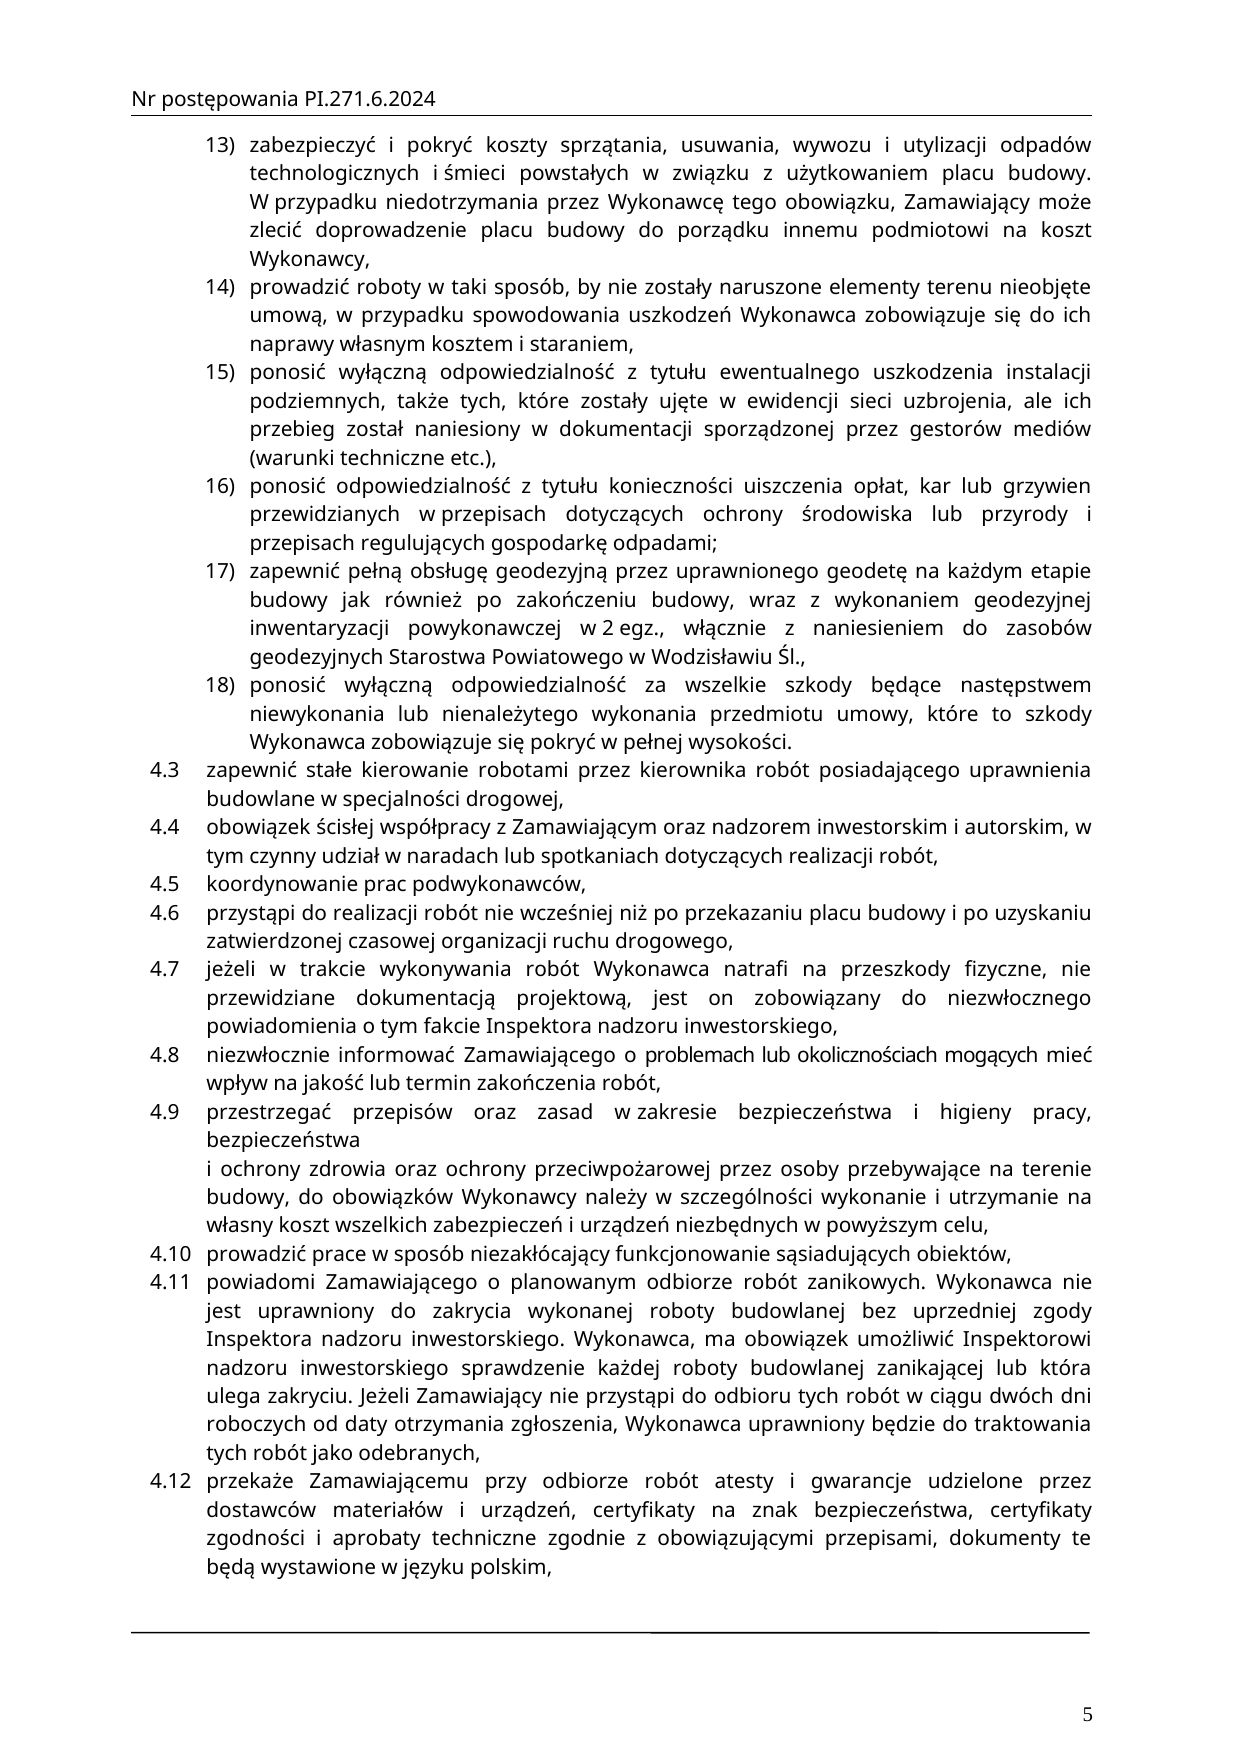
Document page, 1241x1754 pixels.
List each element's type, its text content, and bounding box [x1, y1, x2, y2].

list prowadzić roboty w taki sposób, by nie zostały naruszone elementy terenu nieobjęte umową, w przypadku spowodowania uszkodzeń Wykonawca zobowiązuje się do ich naprawy własnym kosztem i staraniem, [205, 272, 1092, 357]
list przekaże Zamawiającemu przy odbiorze robót atesty i gwarancje udzielone przez dostawców materiałów i urządzeń, certyfikaty na znak bezpieczeństwa, certyfikaty zgodności i aprobaty techniczne zgodnie z obowiązującymi przepisami, dokumenty te będą wystawione w języku polskim, [150, 1466, 1092, 1580]
list przestrzegać przepisów oraz zasad w zakresie bezpieczeństwa i higieny pracy, bezpieczeństwa i ochrony zdrowia oraz ochrony przeciwpożarowej przez osoby przebywające na terenie budowy, do obowiązków Wykonawcy należy w szczególności wykonanie i utrzymanie na własny koszt wszelkich zabezpieczeń i urządzeń niezbędnych w powyższym celu, [150, 1097, 1092, 1239]
list ponosić wyłączną odpowiedzialność za wszelkie szkody będące następstwem niewykonania lub nienależytego wykonania przedmiotu umowy, które to szkody Wykonawca zobowiązuje się pokryć w pełnej wysokości. [205, 670, 1092, 756]
list ponosić wyłączną odpowiedzialność z tytułu ewentualnego uszkodzenia instalacji podziemnych, także tych, które zostały ujęte w ewidencji sieci uzbrojenia, ale ich przebieg został naniesiony w dokumentacji sporządzonej przez gestorów mediów (warunki techniczne etc.), [205, 357, 1092, 471]
list ponosić odpowiedzialność z tytułu konieczności uiszczenia opłat, kar lub grzywien przewidzianych w przepisach dotyczących ochrony środowiska lub przyrody i przepisach regulujących gospodarkę odpadami; [205, 471, 1092, 556]
list zapewnić stałe kierowanie robotami przez kierownika robót posiadającego uprawnienia budowlane w specjalności drogowej, [150, 756, 1092, 812]
list zabezpieczyć i pokryć koszty sprzątania, usuwania, wywozu i utylizacji odpadów technologicznych i śmieci powstałych w związku z użytkowaniem placu budowy. W przypadku niedotrzymania przez Wykonawcę tego obowiązku, Zamawiający może zlecić doprowadzenie placu budowy do porządku innemu podmiotowi na koszt Wykonawcy, [205, 130, 1092, 272]
list koordynowanie prac podwykonawców, [150, 869, 1092, 898]
list przystąpi do realizacji robót nie wcześniej niż po przekazaniu placu budowy i po uzyskaniu zatwierdzonej czasowej organizacji ruchu drogowego, [150, 898, 1092, 954]
list jeżeli w trakcie wykonywania robót Wykonawca natrafi na przeszkody fizyczne, nie przewidziane dokumentacją projektową, jest on zobowiązany do niezwłocznego powiadomienia o tym fakcie Inspektora nadzoru inwestorskiego, [150, 954, 1092, 1040]
list prowadzić prace w sposób niezakłócający funkcjonowanie sąsiadujących obiektów, [150, 1239, 1092, 1267]
list powiadomi Zamawiającego o planowanym odbiorze robót zanikowych. Wykonawca nie jest uprawniony do zakrycia wykonanej roboty budowlanej bez uprzedniej zgody Inspektora nadzoru inwestorskiego. Wykonawca, ma obowiązek umożliwić Inspektorowi nadzoru inwestorskiego sprawdzenie każdej roboty budowlanej zanikającej lub która ulega zakryciu. Jeżeli Zamawiający nie przystąpi do odbioru tych robót w ciągu dwóch dni roboczych od daty otrzymania zgłoszenia, Wykonawca uprawniony będzie do traktowania tych robót jako odebranych, [150, 1267, 1092, 1466]
list zapewnić pełną obsługę geodezyjną przez uprawnionego geodetę na każdym etapie budowy jak również po zakończeniu budowy, wraz z wykonaniem geodezyjnej inwentaryzacji powykonawczej w 2 egz., włącznie z naniesieniem do zasobów geodezyjnych Starostwa Powiatowego w Wodzisławiu Śl., [205, 556, 1092, 670]
list niezwłocznie informować Zamawiającego o problemach lub okolicznościach mogących mieć wpływ na jakość lub termin zakończenia robót, [150, 1040, 1092, 1097]
list obowiązek ścisłej współpracy z Zamawiającym oraz nadzorem inwestorskim i autorskim, w tym czynny udział w naradach lub spotkaniach dotyczących realizacji robót, [150, 812, 1092, 869]
